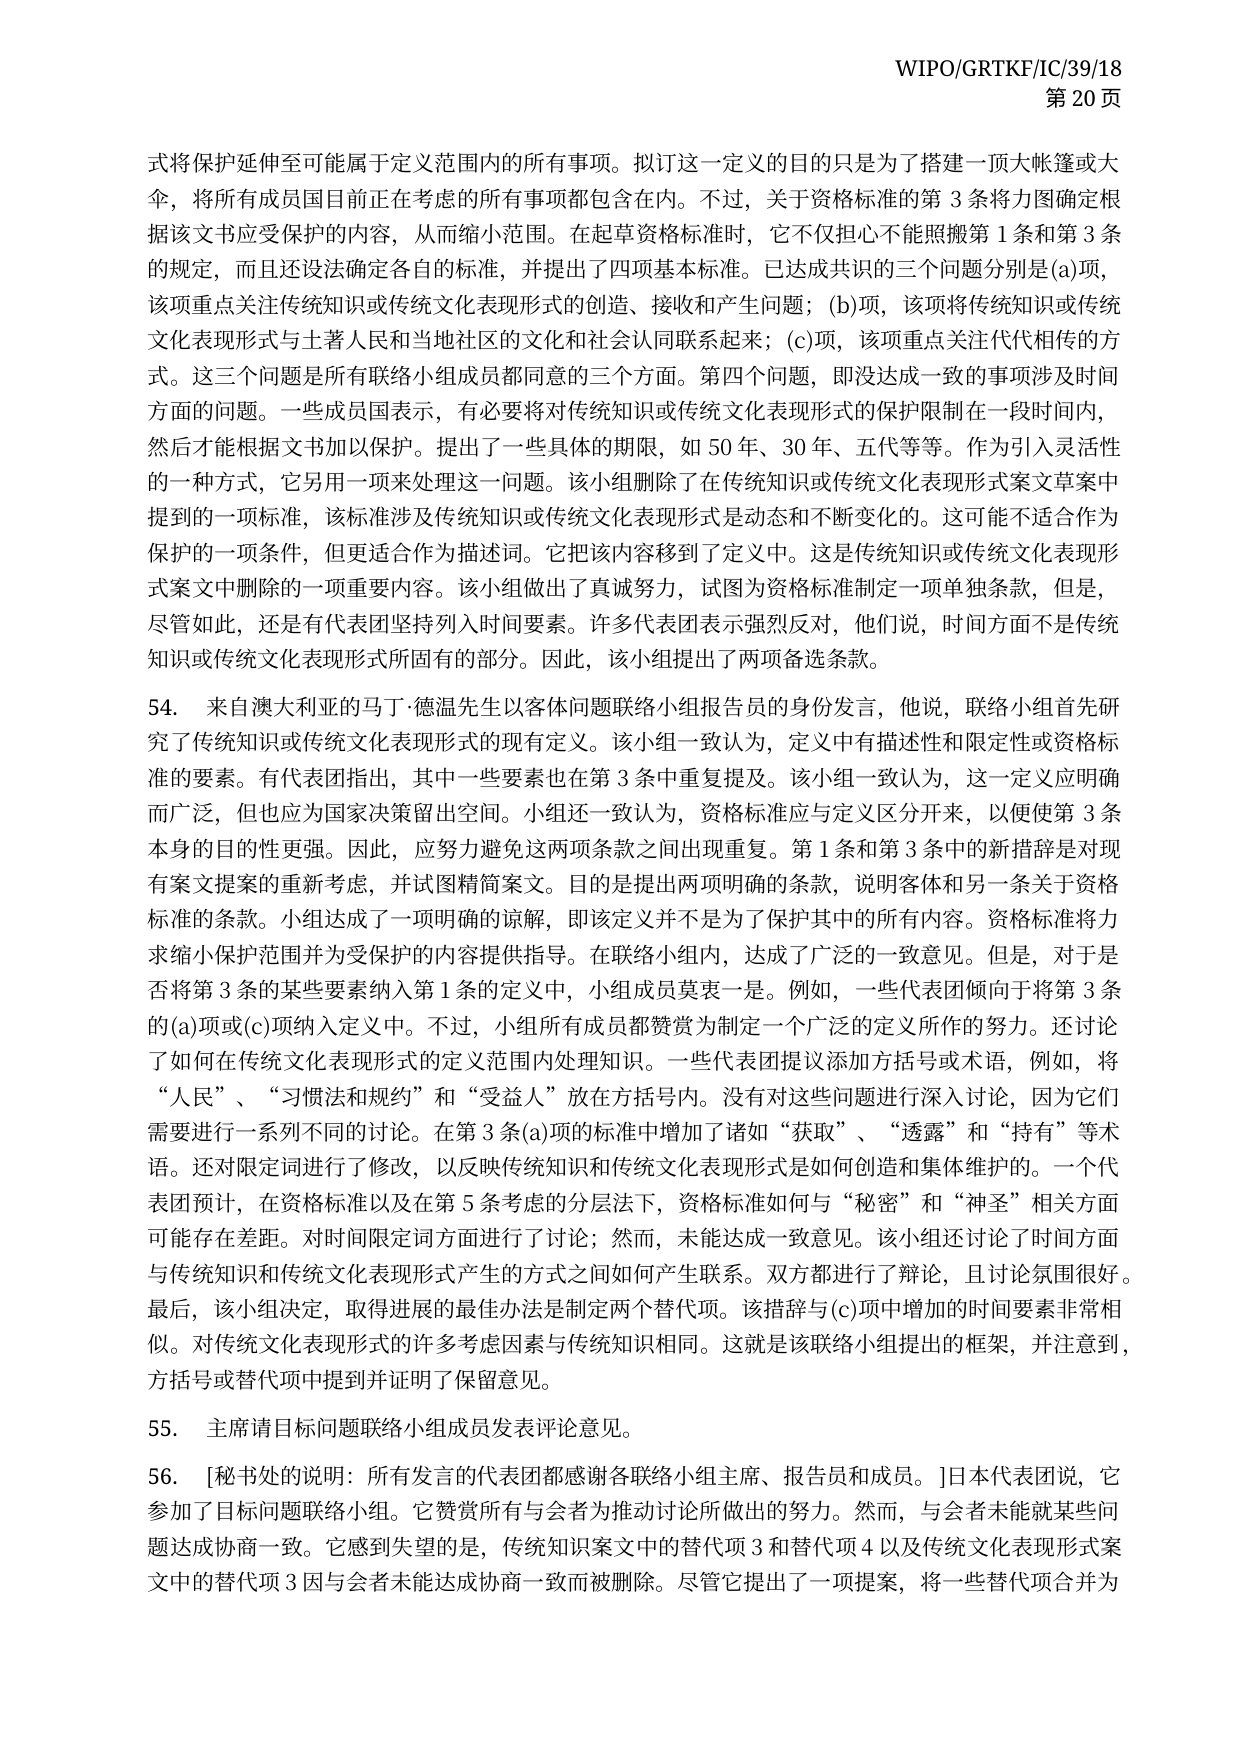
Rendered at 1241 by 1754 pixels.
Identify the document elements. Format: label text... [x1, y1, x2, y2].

list 来自澳大利亚的马丁·德温先生以客体问题联络小组报告员的身份发言，他说，联络小组首先研究了传统知识或传统文化表现形式的现有定义。该小组一致认为，定义中有描述性和限定性或资格标准的要素。有代表团指出，其中一些要素也在第3条中重复提及。该小组一致认为，这一定义应明确而广泛，但也应为国家决策留出空间。小组还一致认为，资格标准应与定义区分开来，以便使第3条本身的目的性更强。因此，应努力避免这两项条款之间出现重复。第1条和第3条中的新措辞是对现有案文提案的重新考虑，并试图精简案文。目的是提出两项明确的条款，说明客体和另一条关于资格标准的条款。小组达成了一项明确的谅解，即该定义并不是为了保护其中的所有内容。资格标准将力求缩小保护范围并为受保护的内容提供指导。在联络小组内，达成了广泛的一致意见。但是，对于是否将第3条的某些要素纳入第1条的定义中，小组成员莫衷一是。例如，一些代表团倾向于将第3条的(a)项或(c)项纳入定义中。不过，小组所有成员都赞赏为制定一个广泛的定义所作的努力。还讨论了如何在传统文化表现形式的定义范围内处理知识。一些代表团提议添加方括号或术语，例如，将“人民”、“习惯法和规约”和“受益人”放在方括号内。没有对这些问题进行深入讨论，因为它们需要进行一系列不同的讨论。在第3条(a)项的标准中增加了诸如“获取”、“透露”和“持有”等术语。还对限定词进行了修改，以反映传统知识和传统文化表现形式是如何创造和集体维护的。一个代表团预计，在资格标准以及在第5条考虑的分层法下，资格标准如何与“秘密”和“神圣”相关方面可能存在差距。对时间限定词方面进行了讨论；然而，未能达成一致意见。该小组还讨论了时间方面与传统知识和传统文化表现形式产生的方式之间如何产生联系。双方都进行了辩论，且讨论氛围很好。最后，该小组决定，取得进展的最佳办法是制定两个替代项。该措辞与(c)项中增加的时间要素非常相似。对传统文化表现形式的许多考虑因素与传统知识相同。这就是该联络小组提出的框架，并注意到，方括号或替代项中提到并证明了保留意见。 [148, 686, 1122, 1394]
list 主席请目标问题联络小组成员发表评论意见。 [148, 1407, 1122, 1442]
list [148, 142, 1122, 674]
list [148, 1455, 1122, 1597]
